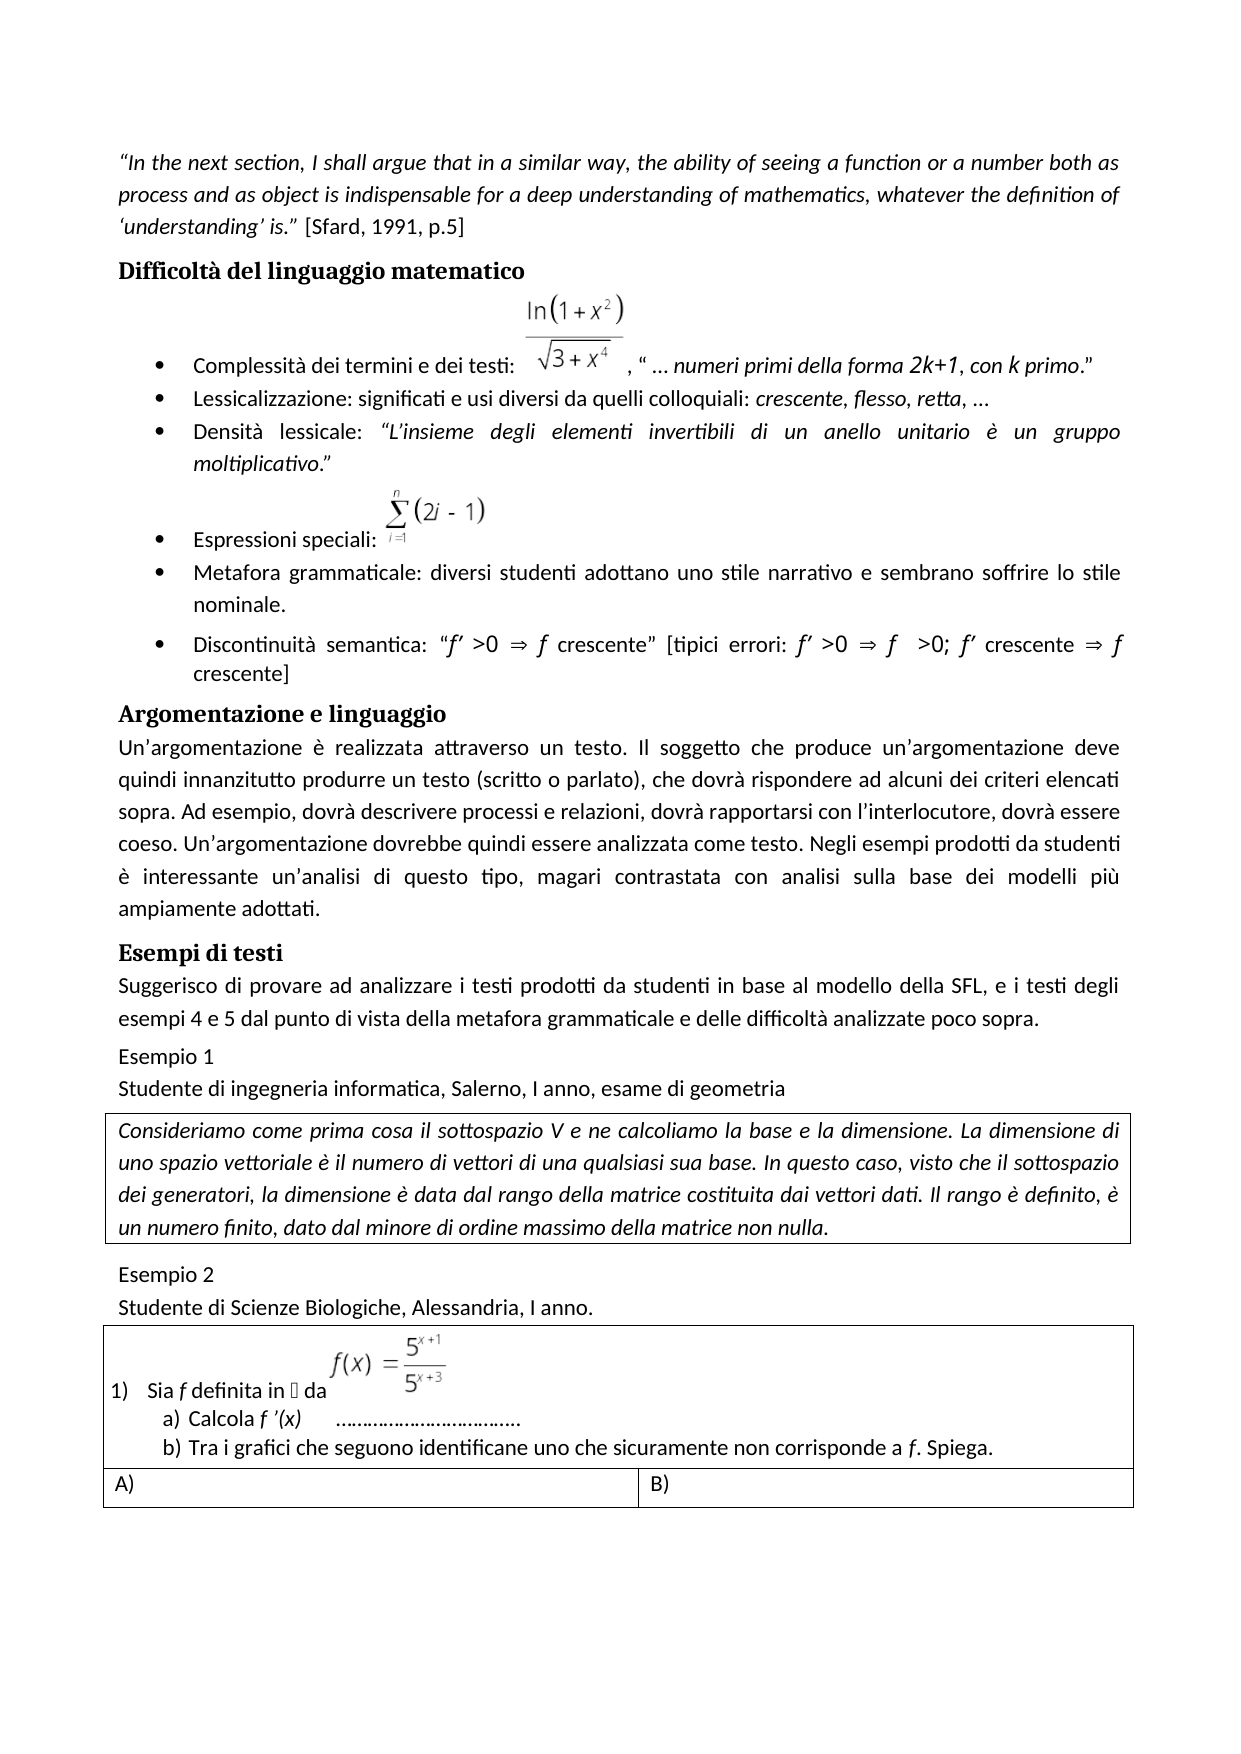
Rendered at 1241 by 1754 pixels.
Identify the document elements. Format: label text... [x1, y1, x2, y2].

list Discontinuità semantica: “f’ >0 f crescente” [tipici errori: f’ >0 f >0; f’ crescente f crescente] [156, 628, 1122, 687]
table_header Sia f definita in da Calcola f ’(x) …………………………….. Tra i grafici che seguono identificane uno che sicuramente non corrisponde a f. Spiega. [104, 1326, 1133, 1468]
text Studente di Scienze Biologiche, Alessandria, I anno. [118, 1293, 1122, 1321]
list Lessicalizzazione: significati e usi diversi da quelli colloquiali: crescente, flesso, retta, … [156, 384, 1122, 413]
list Metafora grammaticale: diversi studenti adottano uno stile narrativo e sembrano soffrire lo stile nominale. [156, 558, 1122, 618]
text Un’argomentazione è realizzata attraverso un testo. Il soggetto che produce un’argomentazione deve quindi innanzitutto produrre un testo (scritto o parlato), che dovrà rispondere ad alcuni dei criteri elencati sopra. Ad esempio, dovrà descrivere processi e relazioni, dovrà rapportarsi con l’interlocutore, dovrà essere coeso. Un’argomentazione dovrebbe quindi essere analizzata come testo. Negli esempi prodotti da studenti è interessante un’analisi di questo tipo, magari contrastata con analisi sulla base dei modelli più ampiamente adottati. [118, 733, 1122, 922]
subtitle Difficoltà del linguaggio matematico [118, 257, 1122, 285]
text Consideriamo come prima cosa il sottospazio V e ne calcoliamo la base e la dimensione. La dimensione di uno spazio vettoriale è il numero di vettori di una qualsiasi sua base. In questo caso, visto che il sottospazio dei generatori, la dimensione è data dal rango della matrice costituita dai vettori dati. Il rango è definito, è un numero finito, dato dal minore di ordine massimo della matrice non nulla. [106, 1114, 1130, 1243]
subtitle Esempi di testi [118, 939, 1122, 967]
text Esempio 1 [118, 1042, 1122, 1070]
text Esempio 2 [118, 1260, 1122, 1288]
subtitle Argomentazione e linguaggio [118, 700, 1122, 729]
text Studente di ingegneria informatica, Salerno, I anno, esame di geometria [118, 1074, 1122, 1102]
table_cell A) [104, 1469, 638, 1507]
table_cell B) [639, 1469, 1133, 1507]
list Complessità dei termini e dei testi: , “ … numeri primi della forma 2k+1, con k primo.” [156, 290, 1122, 380]
text “In the next section, I shall argue that in a similar way, the ability of seeing a function or a number both as process and as object is indispensable for a deep understanding of mathematics, whatever the definition of ‘understanding’ is.” [Sfard, 1991, p.5] [118, 148, 1122, 240]
list Densità lessicale: “L’insieme degli elementi invertibili di un anello unitario è un gruppo moltiplicativo.” [156, 417, 1122, 477]
text Suggerisco di provare ad analizzare i testi prodotti da studenti in base al modello della SFL, e i testi degli esempi 4 e 5 dal punto di vista della metafora grammaticale e delle difficoltà analizzate poco sopra. [118, 972, 1122, 1032]
list Espressioni speciali: [156, 481, 1122, 553]
